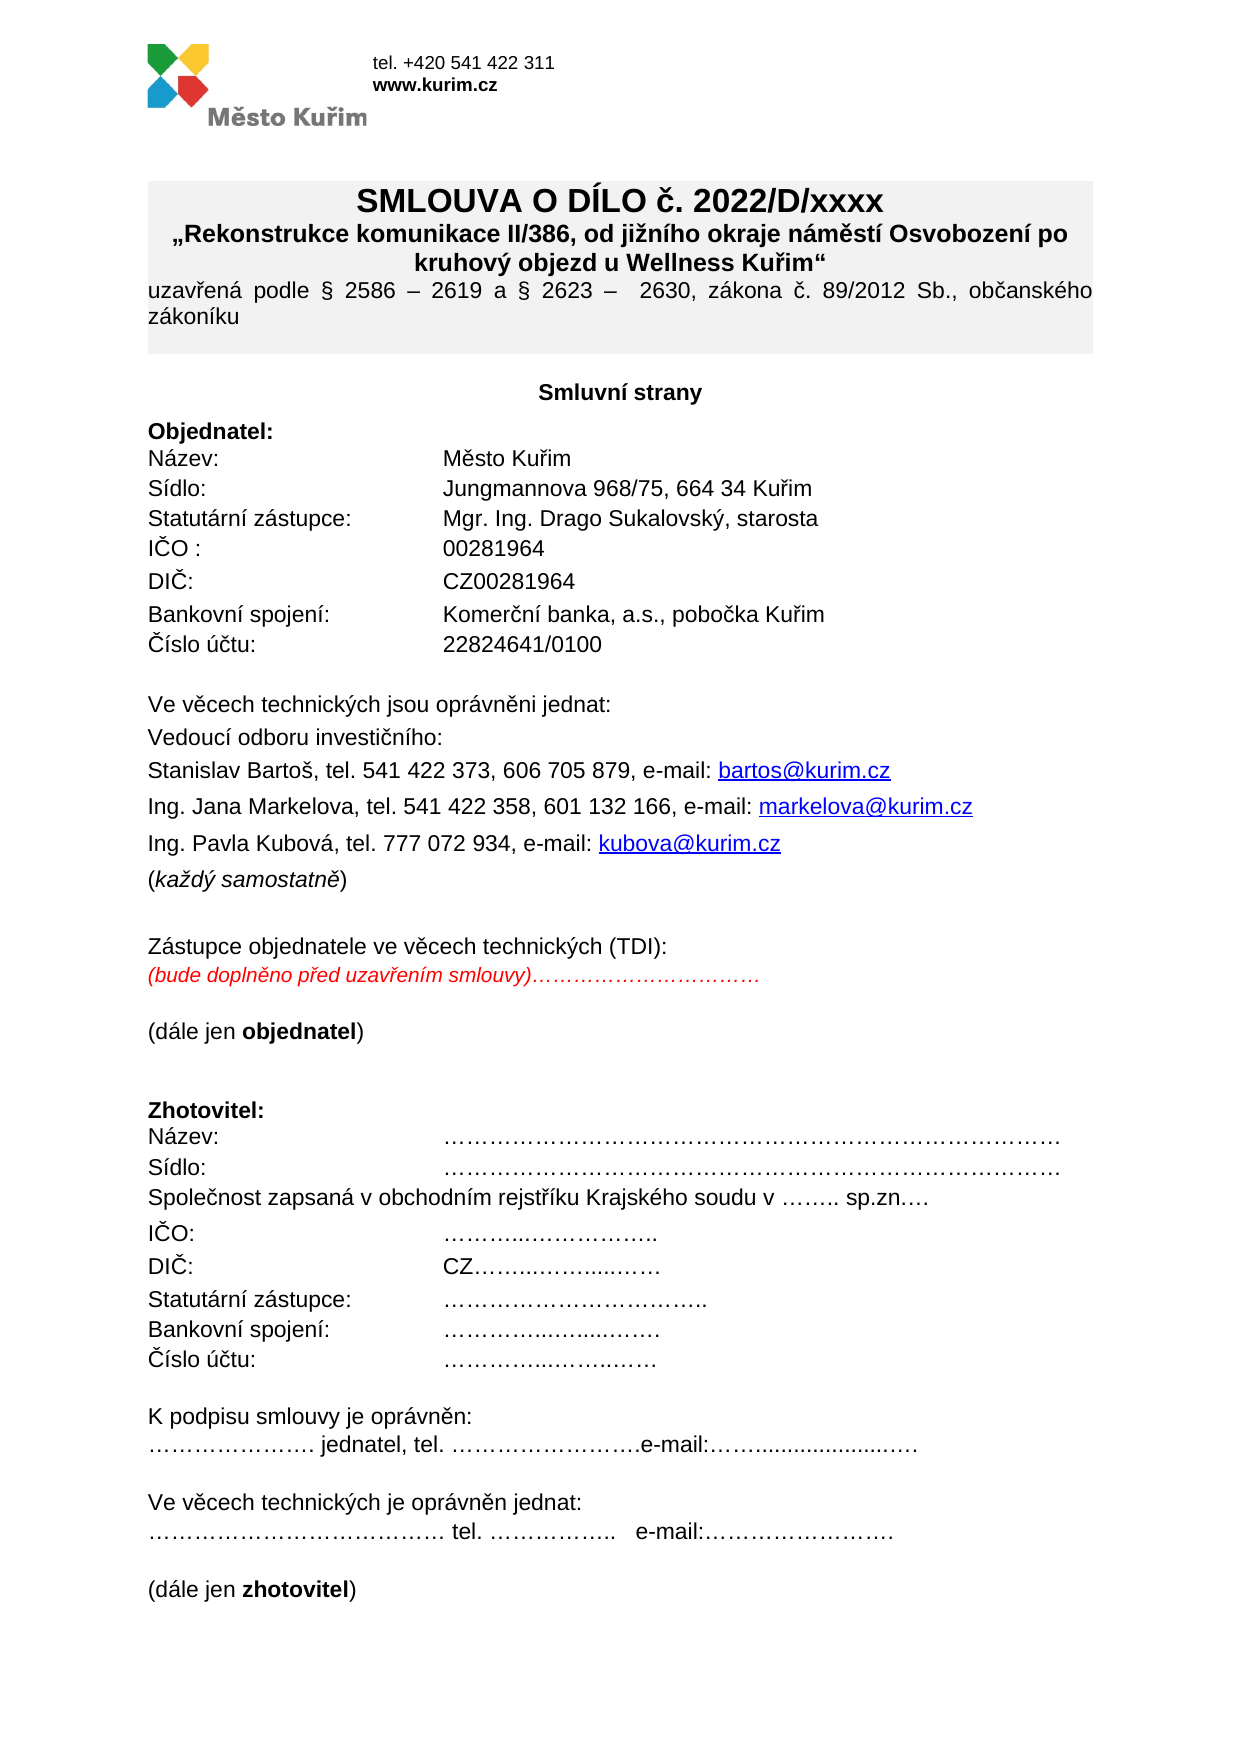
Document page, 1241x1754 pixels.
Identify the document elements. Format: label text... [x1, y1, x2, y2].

text Název: ……………………………………………………………………… [148, 1123, 1093, 1150]
text Zhotovitel: [148, 1097, 1093, 1123]
text DIČ: CZ……...…….....…… [148, 1253, 1093, 1279]
text „Rekonstrukce komunikace II/386, od jižního okraje náměstí Osvobození po kruhový objezd u Wellness Kuřim“ [148, 219, 1093, 277]
text DIČ: CZ00281964 [148, 568, 1093, 594]
text Ing. Jana Markelova, tel. 541 422 358, 601 132 166, e-mail: markelova@kurim.cz [147, 793, 1093, 819]
text IČO : 00281964 [148, 535, 1093, 562]
text Ve věcech technických jsou oprávněni jednat: [148, 691, 1093, 718]
text Číslo účtu: …………...……..…… [148, 1346, 1093, 1372]
text Zástupce objednatele ve věcech technických (TDI): [148, 933, 1093, 959]
text (dále jen objednatel) [148, 1018, 1093, 1044]
text …………………. jednatel, tel. …………………….e-mail:…….....................…. [148, 1431, 1093, 1458]
text (bude doplněno před uzavřením smlouvy)…………………………… [148, 963, 1093, 987]
text Číslo účtu: 22824641/0100 [148, 631, 1093, 657]
text K podpisu smlouvy je oprávněn: [148, 1403, 1093, 1429]
text Bankovní spojení: …………...….....……. [148, 1316, 1093, 1342]
text Sídlo: Jungmannova 968/75, 664 34 Kuřim [148, 475, 1093, 501]
text Objednatel: [148, 418, 1093, 444]
text Vedoucí odboru investičního: [147, 724, 1093, 750]
text (dále jen zhotovitel) [148, 1576, 1093, 1602]
text ………………………………… tel. …………….. e-mail:……………………. [148, 1518, 1093, 1544]
text SMLOUVA O DÍLO č. 2022/D/xxxx [148, 181, 1093, 219]
text Smluvní strany [148, 379, 1093, 406]
text Sídlo: ……………………………………………………………………… [148, 1153, 1093, 1180]
text Ing. Pavla Kubová, tel. 777 072 934, e-mail: kubova@kurim.cz [147, 829, 1093, 856]
text Statutární zástupce: …………………………….. [148, 1286, 1093, 1312]
picture [147, 44, 367, 126]
text Bankovní spojení: Komerční banka, a.s., pobočka Kuřim [148, 601, 1093, 627]
text Stanislav Bartoš, tel. 541 422 373, 606 705 879, e-mail: bartos@kurim.cz [147, 757, 1093, 783]
text (každý samostatně) [147, 866, 1093, 892]
text Název: Město Kuřim [148, 444, 1093, 471]
text Společnost zapsaná v obchodním rejstříku Krajského soudu v …….. sp.zn.… [148, 1184, 1093, 1210]
text uzavřená podle § 2586 – 2619 a § 2623 – 2630, zákona č. 89/2012 Sb., občanského zákoníku [148, 277, 1093, 329]
text Ve věcech technických je oprávněn jednat: [148, 1489, 1093, 1516]
text IČO: ………...…………….. [148, 1220, 1093, 1247]
text Statutární zástupce: Mgr. Ing. Drago Sukalovský, starosta [148, 505, 1093, 531]
